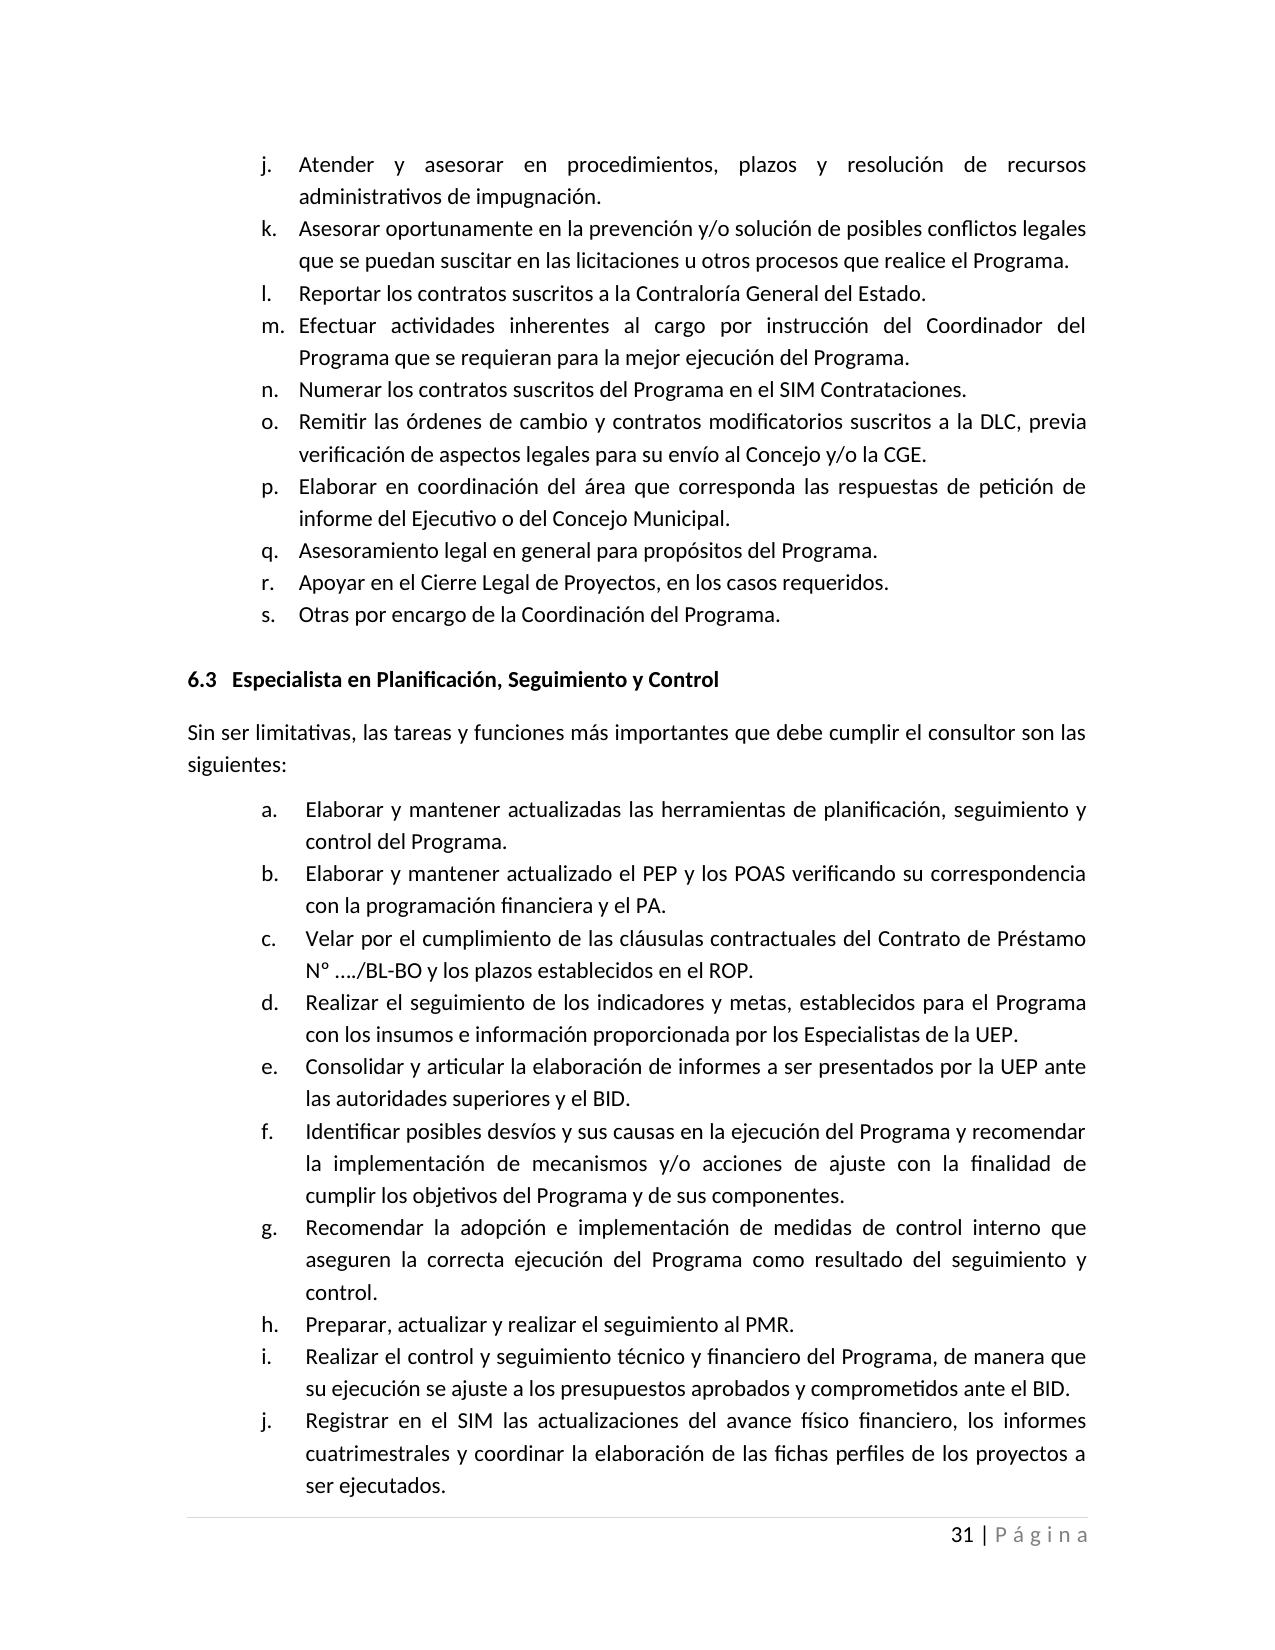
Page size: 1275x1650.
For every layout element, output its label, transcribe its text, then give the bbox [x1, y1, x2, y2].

list Remitir las órdenes de cambio y contratos modificatorios suscritos a la DLC, previa verificación de aspectos legales para su envío al Concejo y/o la CGE. [261, 407, 1088, 468]
list Elaborar y mantener actualizadas las herramientas de planificación, seguimiento y control del Programa. [261, 795, 1088, 855]
list Otras por encargo de la Coordinación del Programa. [261, 601, 1088, 629]
list Numerar los contratos suscritos del Programa en el SIM Contrataciones. [261, 375, 1088, 403]
list Recomendar la adopción e implementación de medidas de control interno que aseguren la correcta ejecución del Programa como resultado del seguimiento y control. [261, 1213, 1088, 1306]
list Atender y asesorar en procedimientos, plazos y resolución de recursos administrativos de impugnación. [261, 150, 1088, 210]
list Velar por el cumplimiento de las cláusulas contractuales del Contrato de Préstamo Nº …./BL-BO y los plazos establecidos en el ROP. [261, 924, 1088, 984]
list Elaborar en coordinación del área que corresponda las respuestas de petición de informe del Ejecutivo o del Concejo Municipal. [261, 472, 1088, 532]
list Realizar el seguimiento de los indicadores y metas, establecidos para el Programa con los insumos e información proporcionada por los Especialistas de la UEP. [261, 988, 1088, 1048]
list Consolidar y articular la elaboración de informes a ser presentados por la UEP ante las autoridades superiores y el BID. [261, 1052, 1088, 1113]
list Registrar en el SIM las actualizaciones del avance físico financiero, los informes cuatrimestrales y coordinar la elaboración de las fichas perfiles de los proyectos a ser ejecutados. [261, 1406, 1088, 1499]
list Preparar, actualizar y realizar el seguimiento al PMR. [261, 1310, 1088, 1338]
text Sin ser limitativas, las tareas y funciones más importantes que debe cumplir el consultor son las siguientes: [187, 718, 1088, 778]
list Apoyar en el Cierre Legal de Proyectos, en los casos requeridos. [261, 568, 1088, 596]
list Asesoramiento legal en general para propósitos del Programa. [261, 536, 1088, 564]
list Asesorar oportunamente en la prevención y/o solución de posibles conflictos legales que se puedan suscitar en las licitaciones u otros procesos que realice el Programa. [261, 214, 1088, 274]
list Realizar el control y seguimiento técnico y financiero del Programa, de manera que su ejecución se ajuste a los presupuestos aprobados y comprometidos ante el BID. [261, 1342, 1088, 1402]
list Identificar posibles desvíos y sus causas en la ejecución del Programa y recomendar la implementación de mecanismos y/o acciones de ajuste con la finalidad de cumplir los objetivos del Programa y de sus componentes. [261, 1117, 1088, 1209]
list Elaborar y mantener actualizado el PEP y los POAS verificando su correspondencia con la programación financiera y el PA. [261, 859, 1088, 919]
list Reportar los contratos suscritos a la Contraloría General del Estado. [261, 279, 1088, 307]
text 6.3 Especialista en Planificación, Seguimiento y Control [187, 665, 1088, 693]
list Efectuar actividades inherentes al cargo por instrucción del Coordinador del Programa que se requieran para la mejor ejecución del Programa. [261, 311, 1088, 371]
